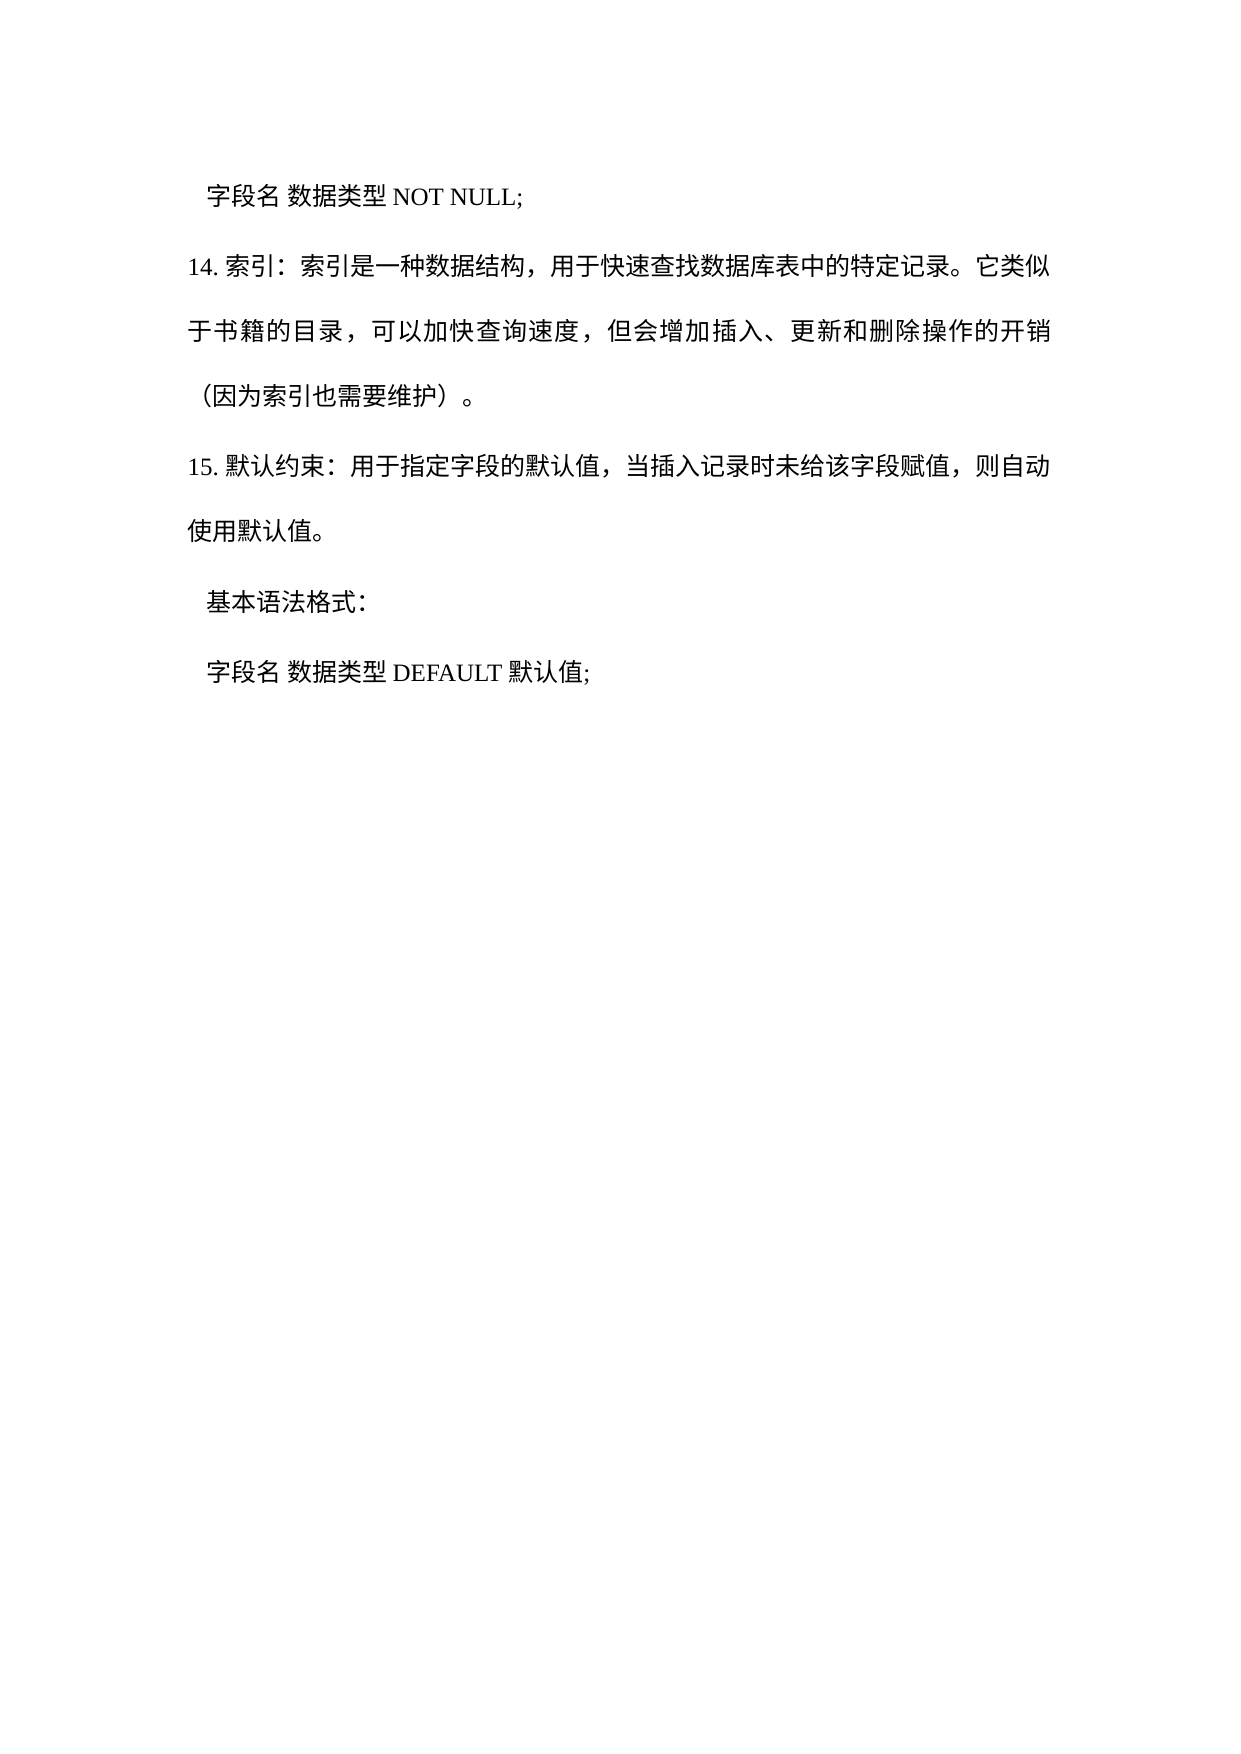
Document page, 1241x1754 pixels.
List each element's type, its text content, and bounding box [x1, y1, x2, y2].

text 字段名 数据类型 NOT NULL; [187, 162, 1053, 227]
text 15. 默认约束：用于指定字段的默认值，当插入记录时未给该字段赋值，则自动使用默认值。 [187, 432, 1053, 562]
text 字段名 数据类型 DEFAULT 默认值; [187, 638, 1053, 703]
text 14. 索引：索引是一种数据结构，用于快速查找数据库表中的特定记录。它类似于书籍的目录，可以加快查询速度，但会增加插入、更新和删除操作的开销（因为索引也需要维护）。 [187, 232, 1053, 427]
text 基本语法格式： [187, 568, 1053, 633]
